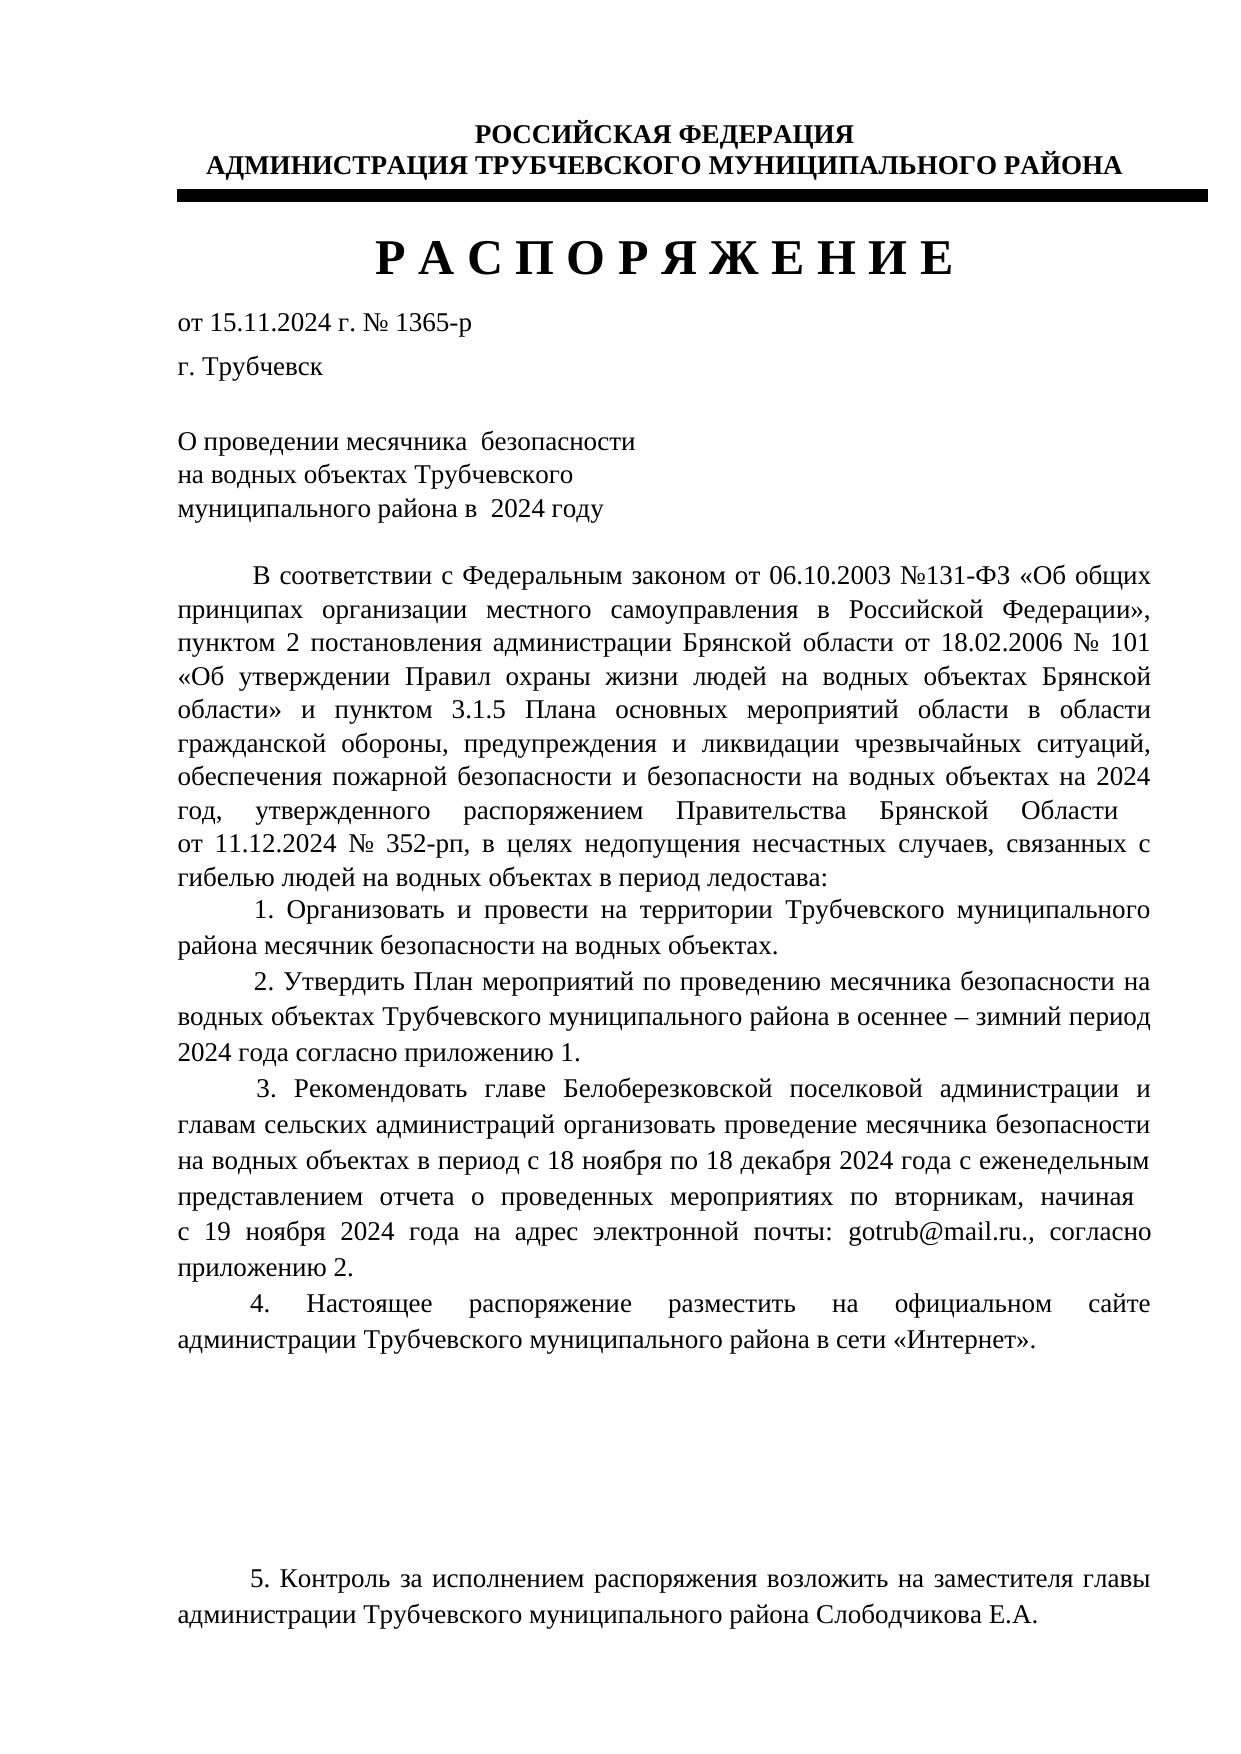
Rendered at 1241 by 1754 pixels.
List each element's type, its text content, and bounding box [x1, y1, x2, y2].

text 1. Организовать и провести на территории Трубчевского муниципального района месячник безопасности на водных объектах. [177, 893, 1152, 960]
text АДМИНИСТРАЦИЯ ТРУБЧЕВСКОГО МУНИЦИПАЛЬНОГО РАЙОНА [177, 149, 1152, 180]
text Р А С П О Р Я Ж Е Н И Е [177, 228, 1152, 285]
text от 15.11.2024 г. № 1365-р [177, 306, 1152, 337]
text 5. Контроль за исполнением распоряжения возложить на заместителя главы администрации Трубчевского муниципального района Слободчикова Е.А. [177, 1562, 1152, 1629]
text О проведении месячника безопасности на водных объектах Трубчевского муниципального района в 2024 году [177, 423, 648, 524]
text В соответствии с Федеральным законом от 06.10.2003 №131-ФЗ «Об общих принципах организации местного самоуправления в Российской Федерации», пунктом 2 постановления администрации Брянской области от 18.02.2006 № 101 «Об утверждении Правил охраны жизни людей на водных объектах Брянской области» и пунктом 3.1.5 Плана основных мероприятий области в области гражданской обороны, предупреждения и ликвидации чрезвычайных ситуаций, обеспечения пожарной безопасности и безопасности на водных объектах на 2024 год, утвержденного распоряжением Правительства Брянской Области от 11.12.2024 № 352-рп, в целях недопущения несчастных случаев, связанных с гибелью людей на водных объектах в период ледостава: [177, 558, 1152, 893]
text 3. Рекомендовать главе Белоберезковской поселковой администрации и главам сельских администраций организовать проведение месячника безопасности на водных объектах в период с 18 ноября по 18 декабря 2024 года с еженедельным представлением отчета о проведенных мероприятиях по вторникам, начиная с 19 ноября 2024 года на адрес электронной почты: gotrub@mail.ru., согласно приложению 2. [177, 1072, 1152, 1282]
text 4. Настоящее распоряжение разместить на официальном сайте администрации Трубчевского муниципального района в сети «Интернет». [177, 1287, 1152, 1354]
text РОССИЙСКАЯ ФЕДЕРАЦИЯ [177, 118, 1152, 149]
text г. Трубчевск [177, 349, 1152, 381]
text 2. Утвердить План мероприятий по проведению месячника безопасности на водных объектах Трубчевского муниципального района в осеннее – зимний период 2024 года согласно приложению 1. [177, 965, 1152, 1067]
